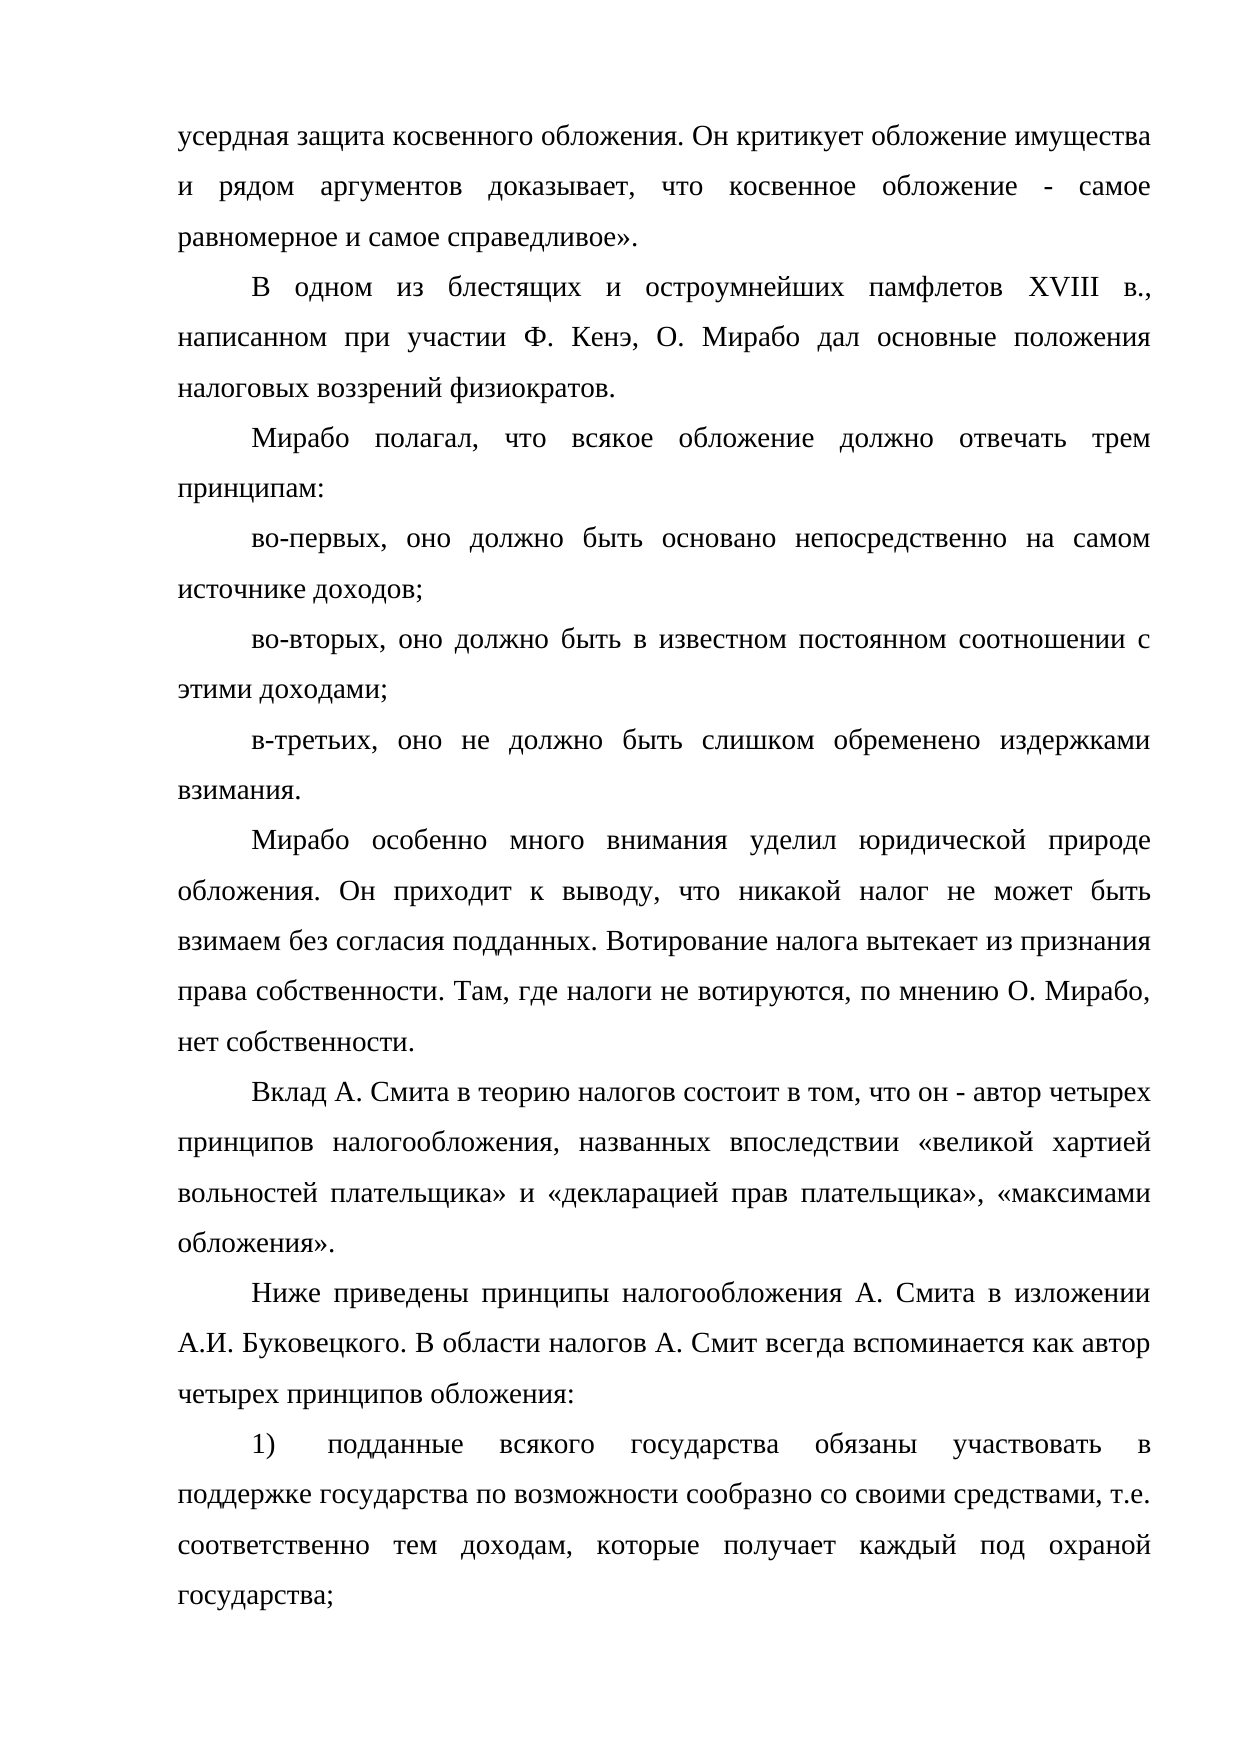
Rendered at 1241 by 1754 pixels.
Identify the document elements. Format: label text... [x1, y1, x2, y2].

text во-первых, оно должно быть основано непосредственно на самом источнике доходов; [177, 521, 1152, 604]
list подданные всякого государства обязаны участвовать в поддержке государства по возможности сообразно со своими средствами, т.е. соответственно тем доходам, которые получает каждый под охраной государства; [177, 1426, 1152, 1611]
text Вклад А. Смита в теорию налогов состоит в том, что он - автор четырех принципов налогообложения, названных впоследствии «великой хартией вольностей плательщика» и «декларацией прав плательщика», «максимами обложения». [177, 1074, 1152, 1258]
text Мирабо полагал, что всякое обложение должно отвечать трем принципам: [177, 420, 1152, 504]
text Ниже приведены принципы налогообложения А. Смита в изложении А.И. Буковецкого. В области налогов А. Смит всегда вспоминается как автор четырех принципов обложения: [177, 1275, 1152, 1409]
text во-вторых, оно должно быть в известном постоянном соотношении с этими доходами; [177, 621, 1152, 705]
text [177, 118, 1152, 252]
text Мирабо особенно много внимания уделил юридической природе обложения. Он приходит к выводу, что никакой налог не может быть взимаем без согласия подданных. Вотирование налога вытекает из признания права собственности. Там, где налоги не вотируются, по мнению О. Мирабо, нет собственности. [177, 822, 1152, 1057]
text в-третьих, оно не должно быть слишком обременено издержками взимания. [177, 722, 1152, 806]
text В одном из блестящих и остроумнейших памфлетов XVIII в., написанном при участии Ф. Кенэ, О. Мирабо дал основные положения налоговых воззрений физиократов. [177, 269, 1152, 403]
